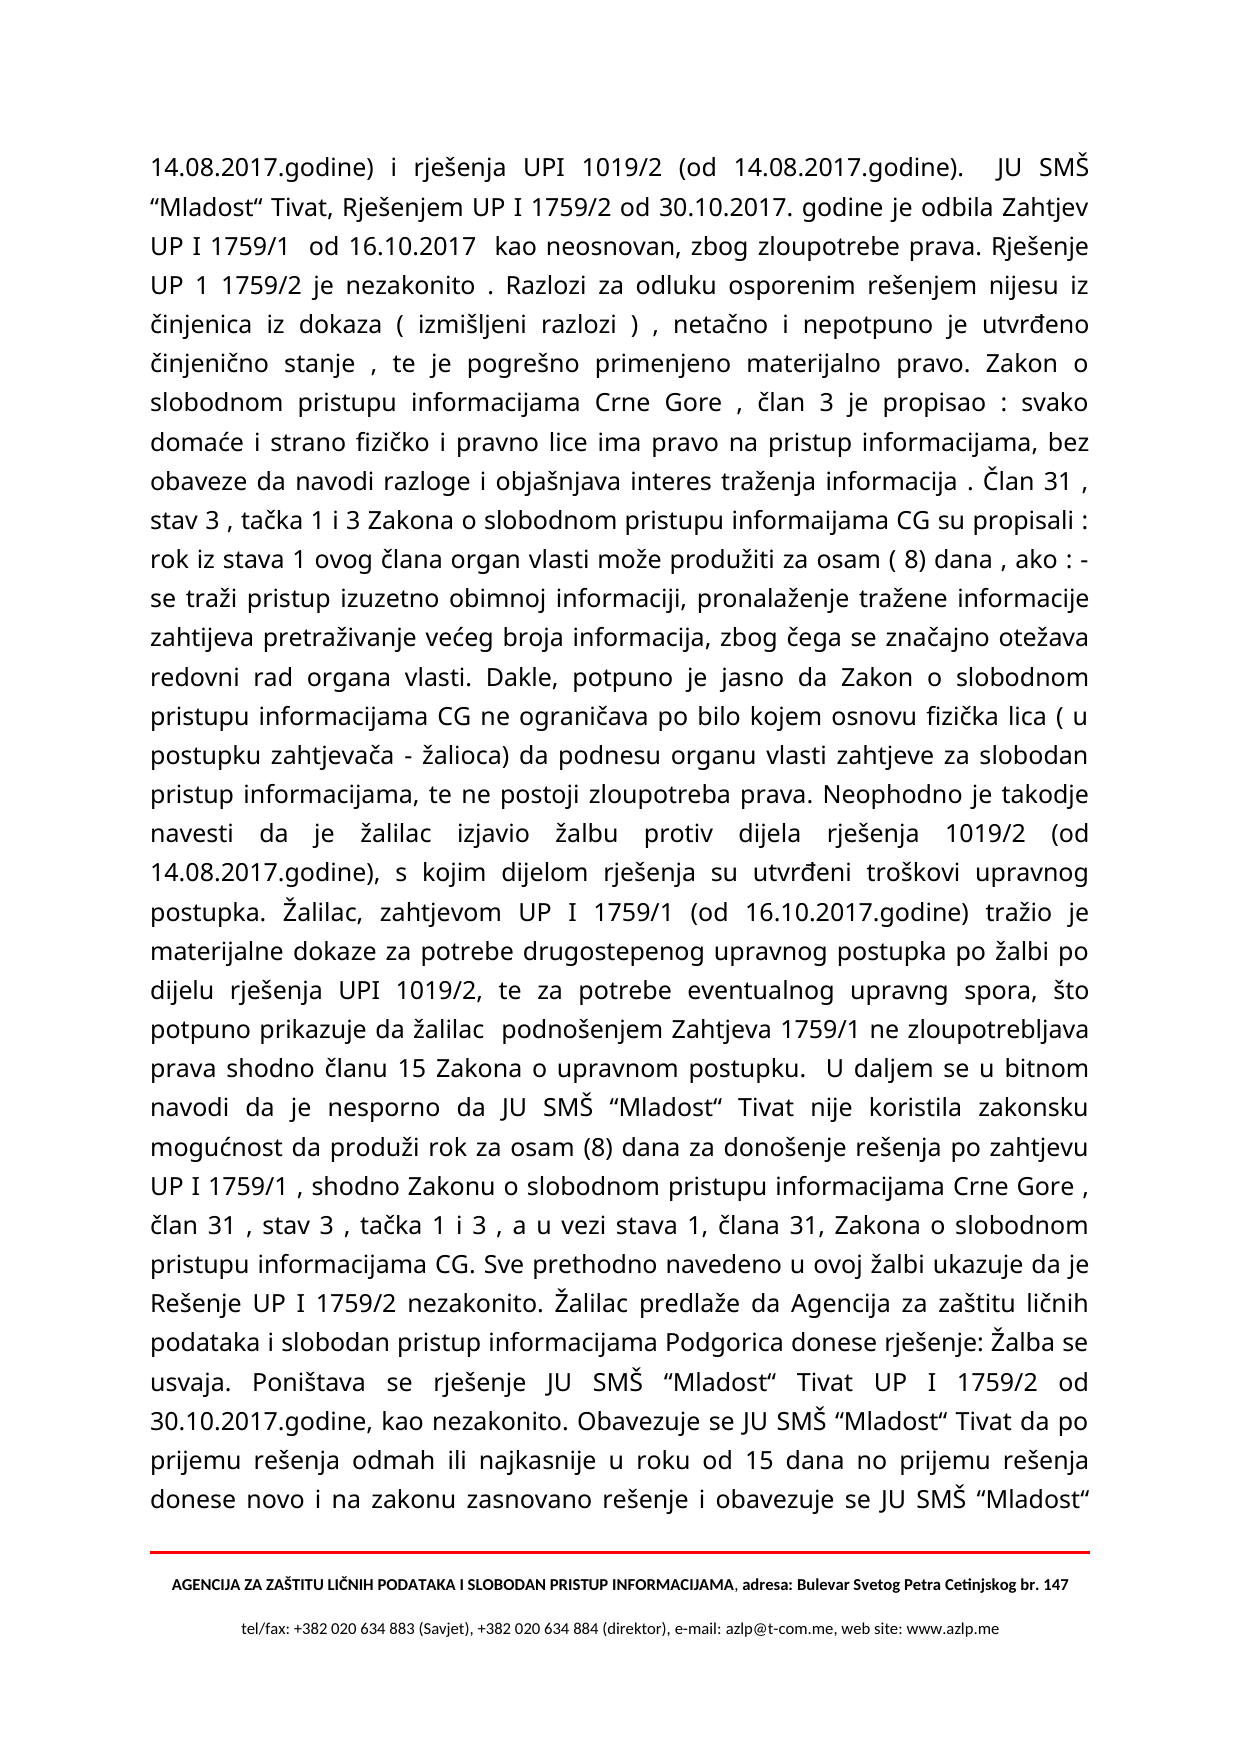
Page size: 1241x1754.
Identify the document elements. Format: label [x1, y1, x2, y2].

text [150, 150, 1090, 1516]
